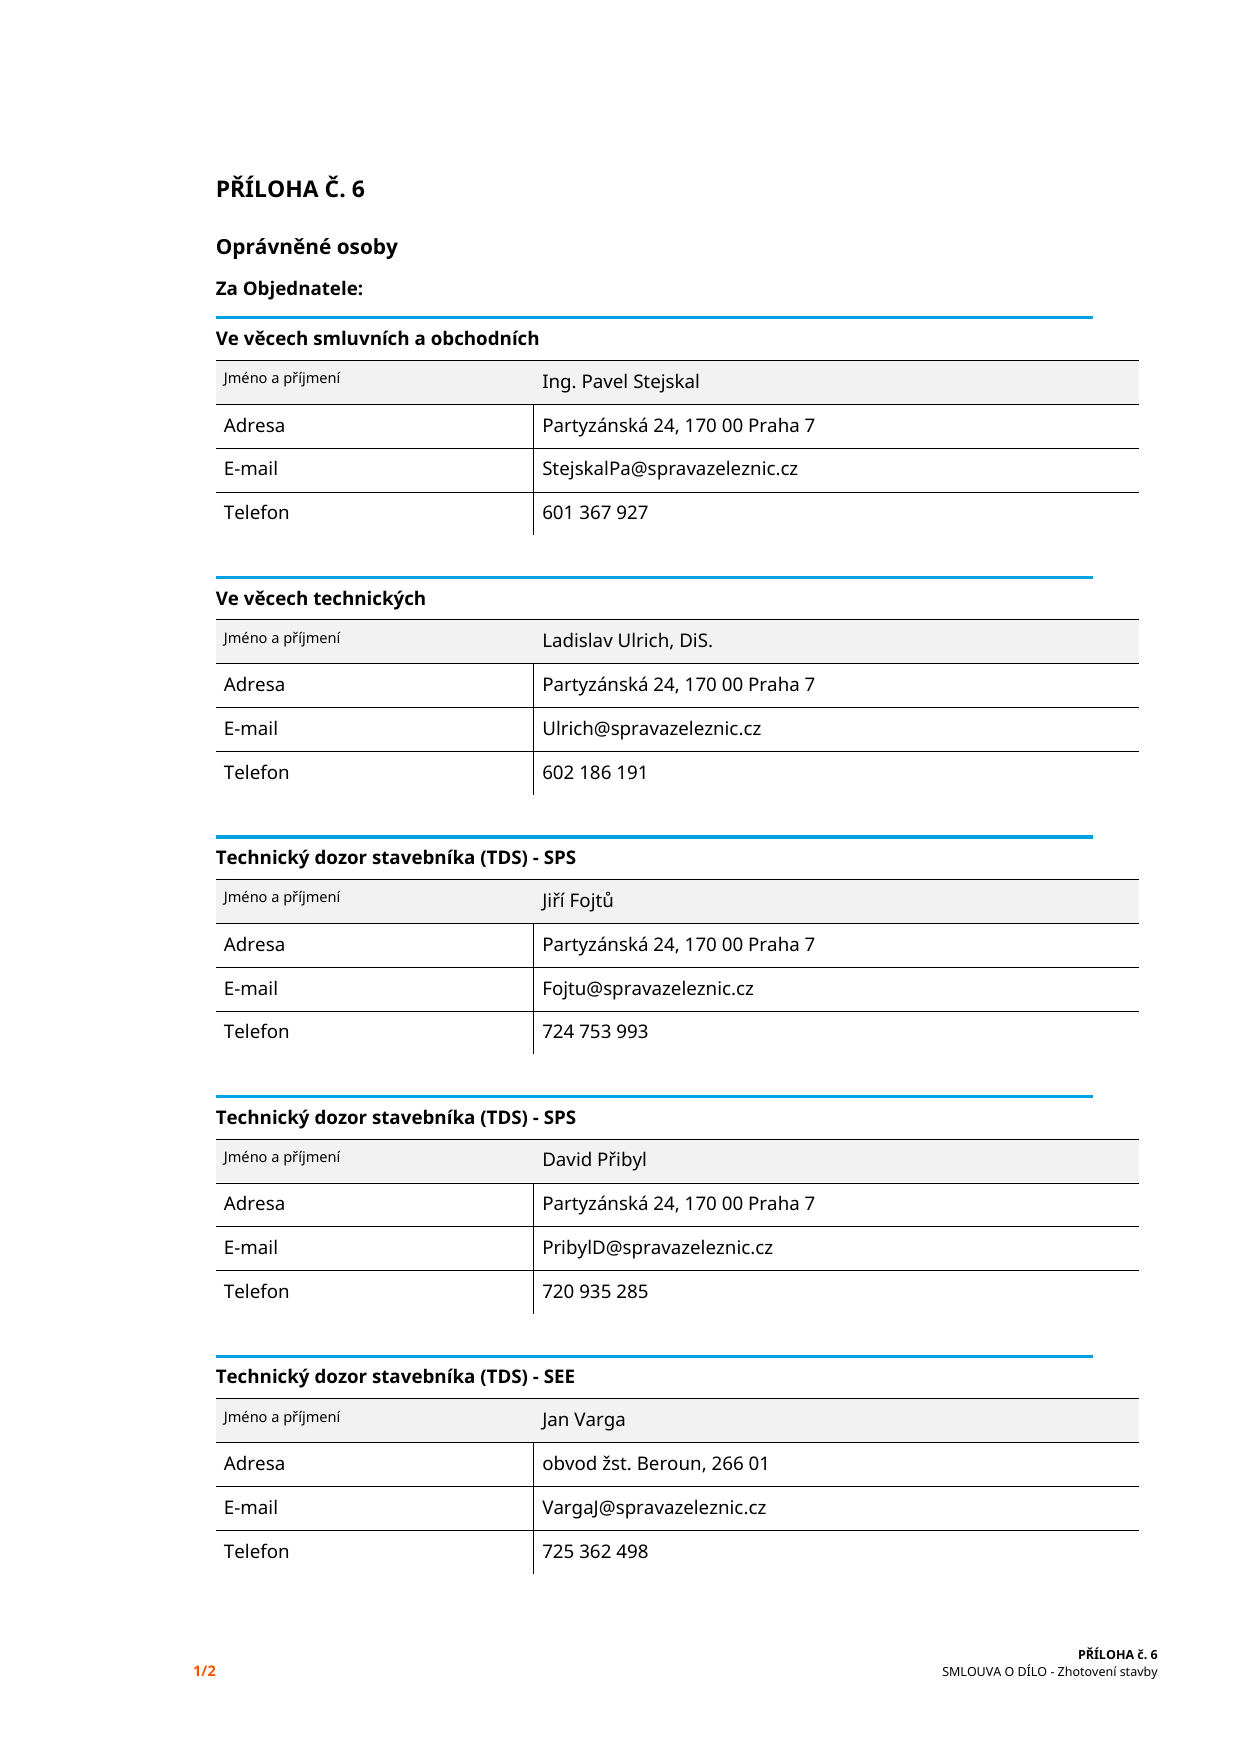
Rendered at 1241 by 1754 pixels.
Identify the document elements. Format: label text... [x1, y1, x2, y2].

table_cell Telefon [216, 752, 533, 795]
table_header Jméno a příjmení [216, 880, 534, 923]
table_cell Partyzánská 24, 170 00 Praha 7 [534, 664, 1139, 707]
table_cell 602 186 191 [534, 752, 1139, 795]
table_cell Partyzánská 24, 170 00 Praha 7 [534, 924, 1139, 967]
table_cell Ulrich@spravazeleznic.cz [534, 708, 1139, 751]
table_cell Telefon [216, 1271, 533, 1314]
table_cell 601 367 927 [534, 493, 1139, 535]
table_cell E-mail [216, 449, 533, 491]
text Oprávněné osoby [216, 232, 1093, 260]
text Technický dozor stavebníka (TDS) - SPS [216, 839, 1093, 870]
table_cell Telefon [216, 1531, 533, 1573]
table_header Jméno a příjmení [216, 1399, 534, 1442]
table_cell Adresa [216, 1443, 533, 1486]
table_header Jan Varga [534, 1399, 1139, 1442]
table_cell StejskalPa@spravazeleznic.cz [534, 449, 1139, 491]
table_cell VargaJ@spravazeleznic.cz [534, 1487, 1139, 1530]
table_header David Přibyl [534, 1140, 1139, 1182]
text Ve věcech smluvních a obchodních [216, 319, 1093, 351]
table_cell obvod žst. Beroun, 266 01 [534, 1443, 1139, 1486]
table_header Ladislav Ulrich, DiS. [534, 620, 1139, 663]
table_cell 720 935 285 [534, 1271, 1139, 1314]
table_cell E-mail [216, 708, 533, 751]
table_cell 725 362 498 [534, 1531, 1139, 1573]
text Příloha č. 6 [216, 172, 1093, 204]
table_header Jméno a příjmení [216, 1140, 534, 1182]
table_header Jméno a příjmení [216, 361, 534, 404]
table_header Jméno a příjmení [216, 620, 534, 663]
table_cell E-mail [216, 1227, 533, 1270]
text Technický dozor stavebníka (TDS) - SEE [216, 1358, 1093, 1389]
table_cell Adresa [216, 664, 533, 707]
table_cell Telefon [216, 493, 533, 535]
table_header Jiří Fojtů [534, 880, 1139, 923]
table_cell Partyzánská 24, 170 00 Praha 7 [534, 1184, 1139, 1226]
table_header Ing. Pavel Stejskal [534, 361, 1139, 404]
text Technický dozor stavebníka (TDS) - SPS [216, 1098, 1093, 1130]
table_cell Adresa [216, 924, 533, 967]
table_cell PribylD@spravazeleznic.cz [534, 1227, 1139, 1270]
table_cell Adresa [216, 405, 533, 447]
table_cell Adresa [216, 1184, 533, 1226]
table_cell 724 753 993 [534, 1012, 1139, 1054]
text Ve věcech technických [216, 579, 1093, 611]
table_cell Fojtu@spravazeleznic.cz [534, 968, 1139, 1011]
table_cell E-mail [216, 1487, 533, 1530]
table_cell Telefon [216, 1012, 533, 1054]
table_cell E-mail [216, 968, 533, 1011]
table_cell Partyzánská 24, 170 00 Praha 7 [534, 405, 1139, 447]
text Za Objednatele: [216, 276, 1093, 301]
